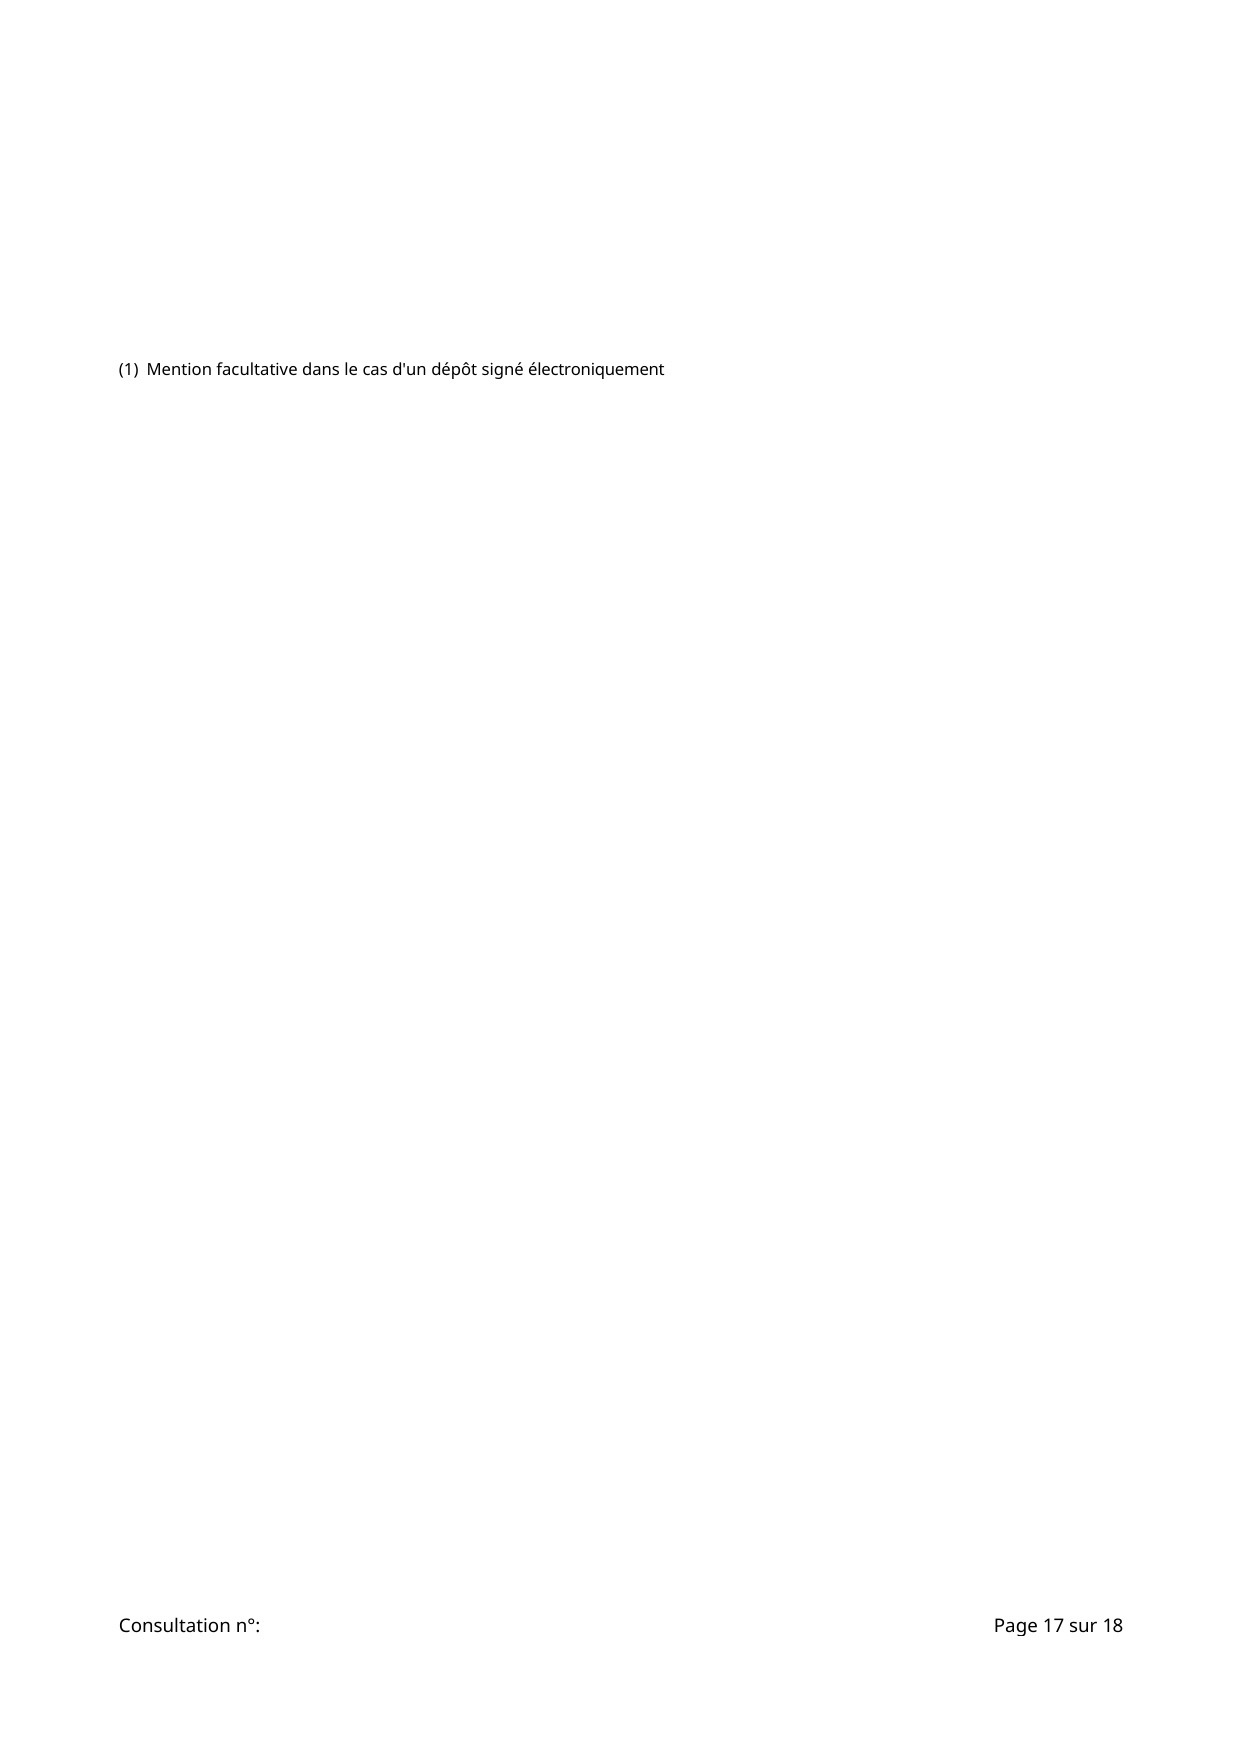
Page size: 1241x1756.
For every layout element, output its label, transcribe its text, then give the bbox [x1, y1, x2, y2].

text (1) Mention facultative dans le cas d'un dépôt signé électroniquement [119, 357, 1137, 380]
